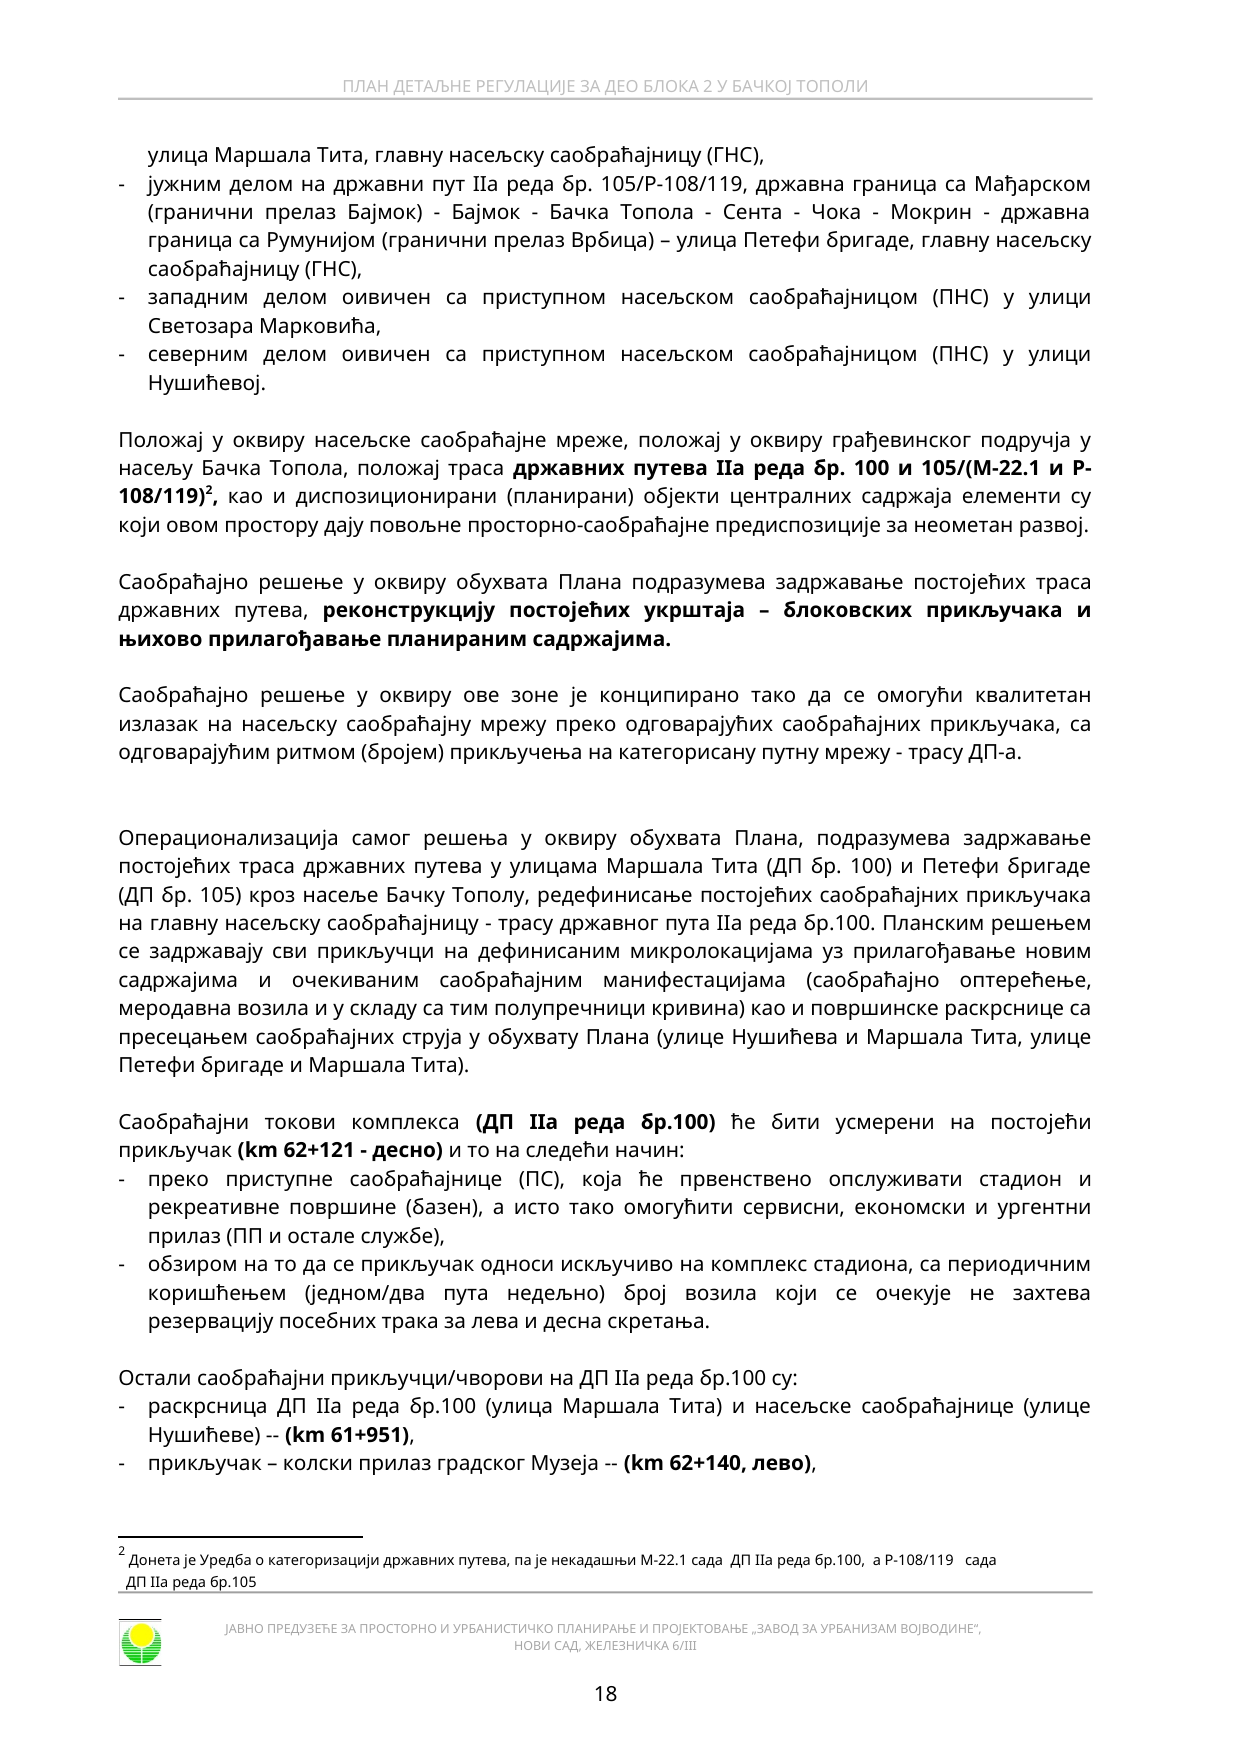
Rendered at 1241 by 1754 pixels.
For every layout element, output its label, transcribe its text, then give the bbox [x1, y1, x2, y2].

list западним делом оивичен са приступном насељском саобраћајницом (ПНС) у улици Светозара Марковића, [118, 282, 1092, 339]
text Oстали саобраћајни прикључци/чворови на ДП IIa реда бр.100 су: [118, 1363, 1092, 1392]
list прикључак – колски прилаз градског Музеја -- (km 62+140, лево), [118, 1448, 1092, 1477]
text Саобраћајно решење у оквиру ове зоне је конципирано тако да се омогући квалитетан излазак на насељску саобраћајну мрежу преко одговарајућих саобраћајних прикључака, са одговарајућим ритмом (бројем) прикључења на категорисану путну мрежу - трасу ДП-а. [118, 681, 1092, 766]
list раскрсница ДП IIa реда бр.100 (улица Маршала Тита) и насељске саобраћајнице (улице Нушићеве) -- (km 61+951), [118, 1392, 1092, 1448]
text Саобраћајни токови комплекса (ДП IIa реда бр.100) ће бити усмерени на постојећи прикључак (km 62+121 - десно) и то на следећи начин: [118, 1107, 1092, 1164]
text Положај у оквиру насељске саобраћајне мреже, положај у оквиру грађевинског подручја у насељу Бачка Топола, положај траса државних путева IIа реда бр. 100 и 105/(М-22.1 и Р-108/119), као и диспозиционирани (планирани) објекти централних садржаја елементи су који овом простору дају повољне просторно-саобраћајне предиспозиције за неометан развој. [118, 425, 1092, 538]
text Операционализација самог решења у оквиру обухвата Плана, подразумева задржавање постојећих траса државних путева у улицама Маршала Тита (ДП бр. 100) и Петефи бригаде (ДП бр. 105) кроз насеље Бачку Тополу, редефинисање постојећих саобраћајних прикључака на главну насељску саобраћајницу - трасу државног пута IIa реда бр.100. Планским решењем се задржавају сви прикључци на дефинисаним микролокацијама уз прилагођавање новим садржајима и очекиваним саобраћајним манифестацијама (саобраћајно оптерећење, меродавна возила и у складу са тим полупречници кривина) као и површинске раскрснице са пресецањем саобраћајних струја у обухвату Плана (улице Нушићева и Маршала Тита, улице Петефи бригаде и Маршала Тита). [118, 823, 1092, 1079]
list северним делом оивичен са приступном насељском саобраћајницом (ПНС) у улици Нушићевој. [118, 339, 1092, 396]
text Саобраћајно решење у оквиру обухвата Плана подразумева задржавање постојећих траса државних путева, реконструкцију постојећих укрштаја – блоковских прикључака и њихово прилагођавање планираним садржајима. [118, 567, 1092, 652]
list јужним делом на државни пут IIа реда бр. 105/Р-108/119, државна граница са Мађарском (гранични прелаз Бајмок) - Бајмок - Бачка Топола - Сента - Чока - Мокрин - државна граница са Румунијом (гранични прелаз Врбица) – улица Петефи бригаде, главну насељску саобраћајницу (ГНС), [118, 169, 1092, 282]
list обзиром на то да се прикључак односи искључиво на комплекс стадиона, са периодичним коришћењем (једном/два пута недељно) број возила који се очекује не захтева резервацију посебних трака за лева и десна скретања. [118, 1249, 1092, 1335]
list преко приступне саобраћајнице (ПС), која ће првенствено опслуживати стадион и рекреативне површине (базен), а исто тако омогућити сервисни, економски и ургентни прилаз (ПП и остале службе), [118, 1164, 1092, 1249]
picture [117, 1619, 161, 1663]
